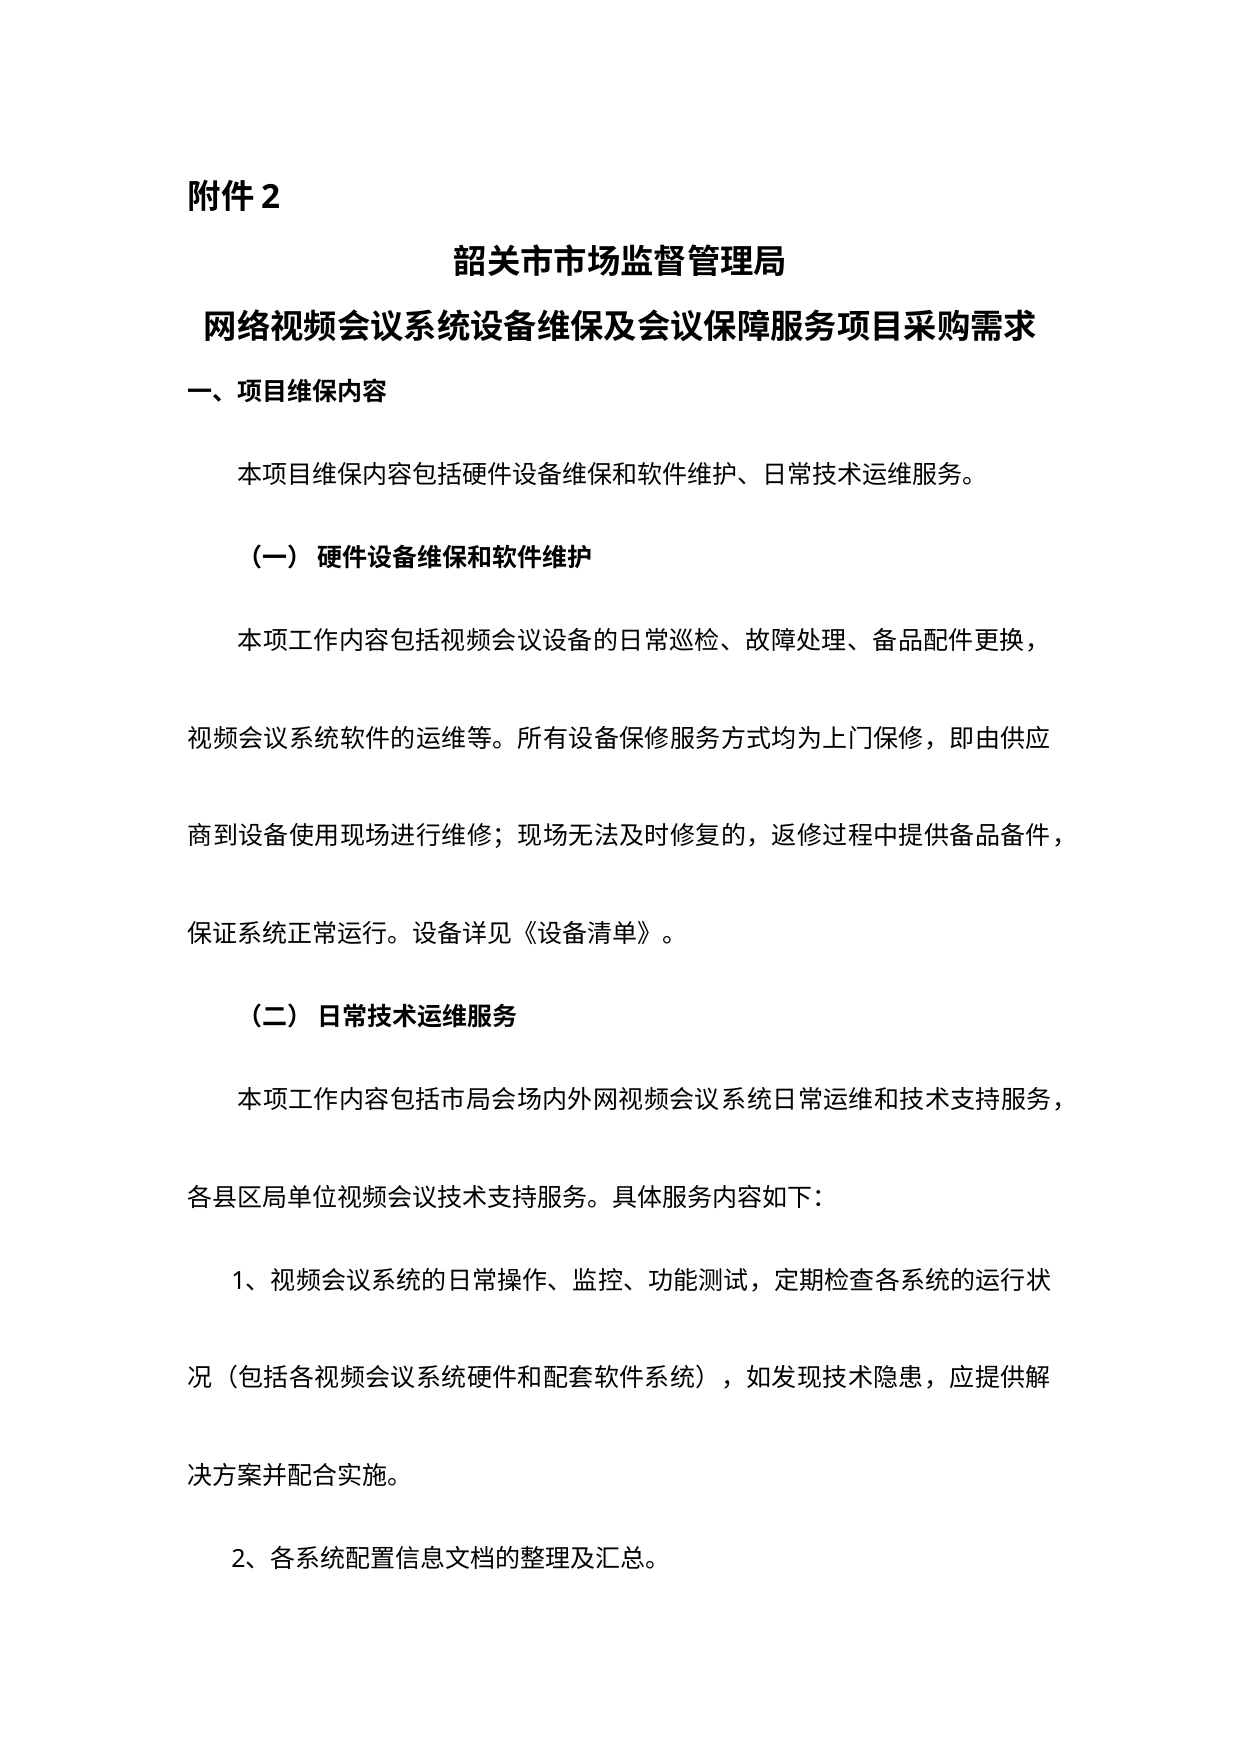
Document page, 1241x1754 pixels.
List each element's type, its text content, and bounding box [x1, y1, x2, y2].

list 硬件设备维保和软件维护 [238, 523, 1053, 588]
text 网络视频会议系统设备维保及会议保障服务项目采购需求 [187, 292, 1053, 357]
text 本项目维保内容包括硬件设备维保和软件维护、日常技术运维服务。 [187, 440, 1053, 505]
list 日常技术运维服务 [238, 982, 1053, 1047]
text 韶关市市场监督管理局 [187, 227, 1053, 292]
list 各系统配置信息文档的整理及汇总。 [187, 1524, 1053, 1589]
text 本项工作内容包括视频会议设备的日常巡检、故障处理、备品配件更换，视频会议系统软件的运维等。所有设备保修服务方式均为上门保修，即由供应商到设备使用现场进行维修；现场无法及时修复的，返修过程中提供备品备件，保证系统正常运行。设备详见《设备清单》。 [187, 606, 1053, 964]
text 本项工作内容包括市局会场内外网视频会议系统日常运维和技术支持服务，各县区局单位视频会议技术支持服务。具体服务内容如下： [187, 1065, 1053, 1228]
text 附件2 [187, 162, 1053, 227]
list 视频会议系统的日常操作、监控、功能测试，定期检查各系统的运行状况（包括各视频会议系统硬件和配套软件系统），如发现技术隐患，应提供解决方案并配合实施。 [187, 1246, 1053, 1506]
list 项目维保内容 [187, 357, 1053, 422]
